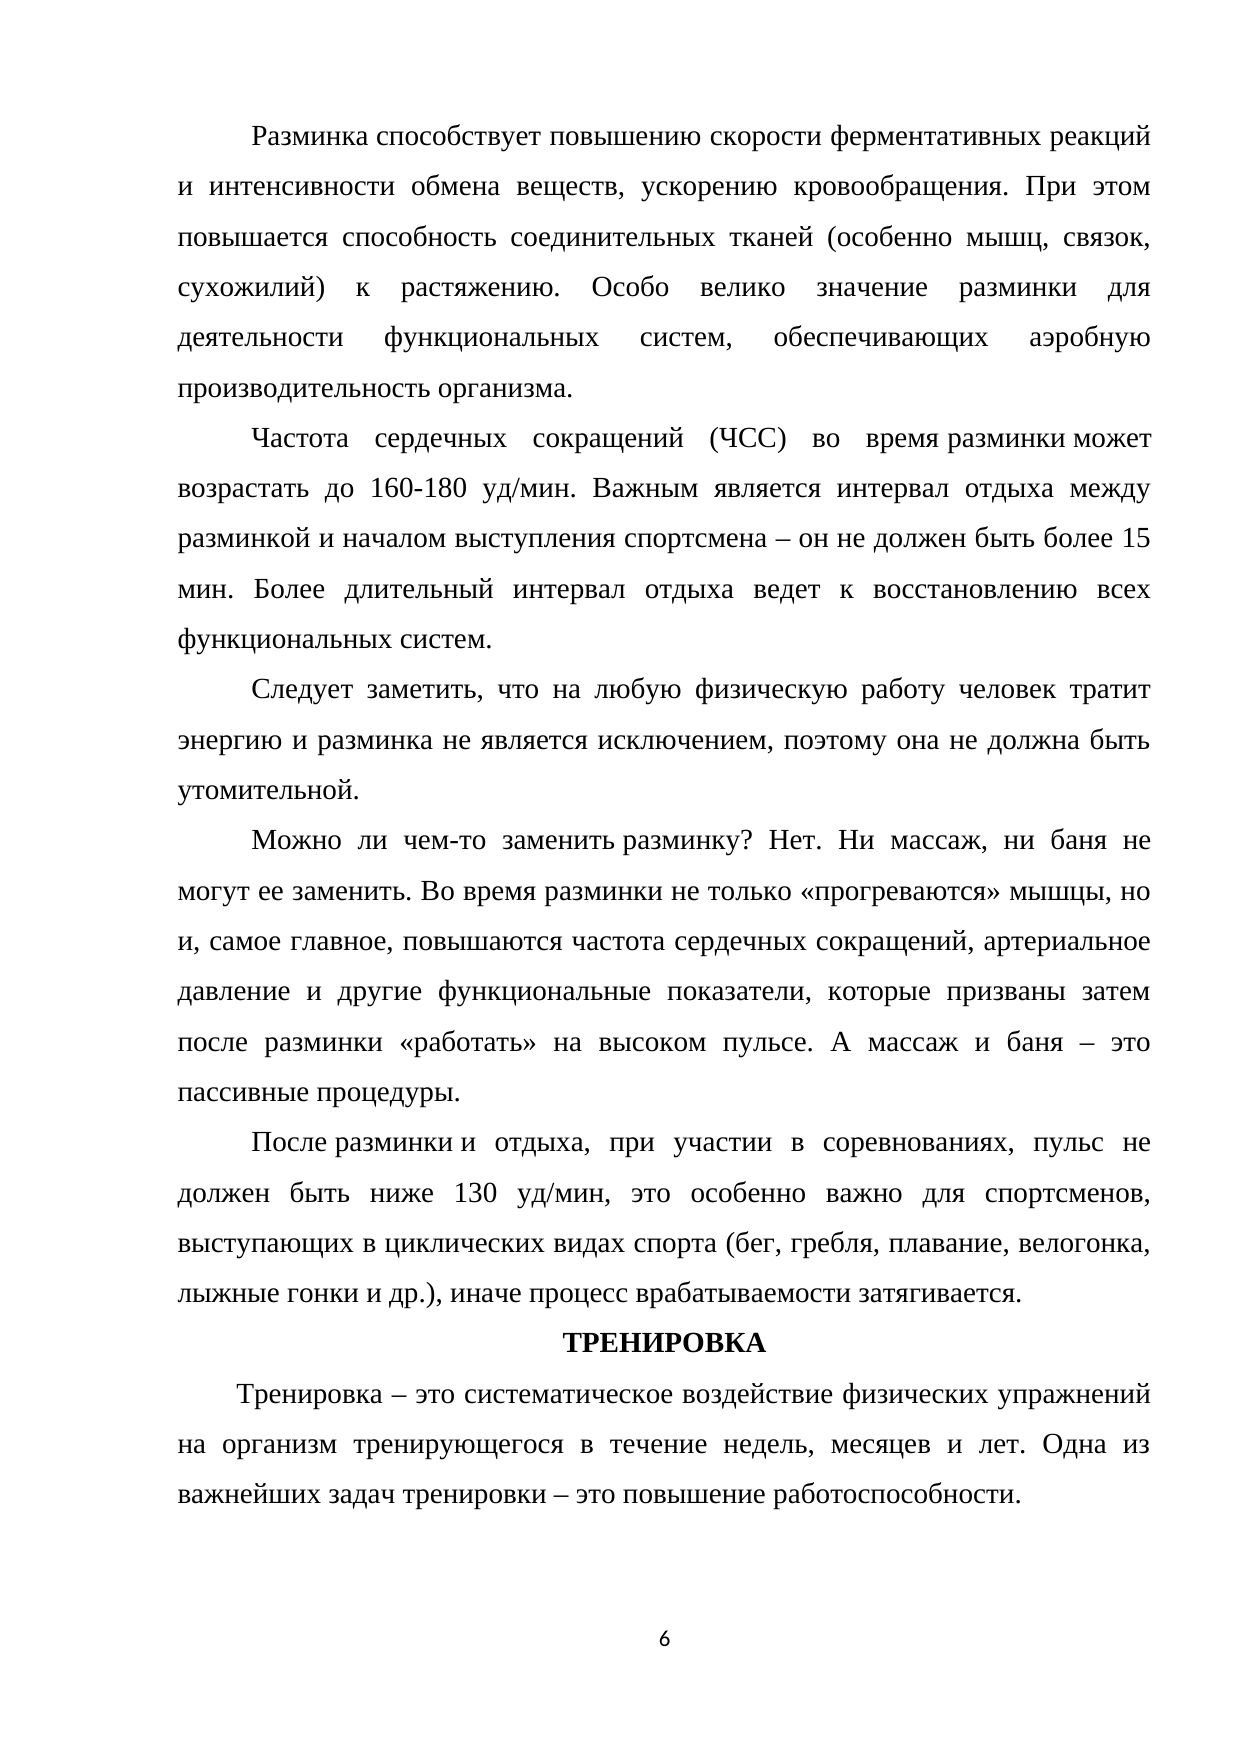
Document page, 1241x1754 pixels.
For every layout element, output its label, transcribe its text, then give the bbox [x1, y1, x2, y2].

text Можно ли чем-то заменить разминку? Нет. Ни массаж, ни баня не могут ее заменить. Во время разминки не только «прогреваются» мышцы, но и, самое главное, повышаются частота сердечных сокращений, артериальное давление и другие функциональные показатели, которые призваны затем после разминки «работать» на высоком пульсе. А массаж и баня – это пассивные процедуры. [177, 822, 1152, 1108]
text ТРЕНИРОВКА [177, 1326, 1152, 1359]
text После разминки и отдыха, при участии в соревнованиях, пульс не должен быть ниже 130 уд/мин, это особенно важно для спортсменов, выступающих в циклических видах спорта (бег, гребля, плавание, велогонка, лыжные гонки и др.), иначе процесс врабатываемости затягивается. [177, 1124, 1152, 1309]
text Частота сердечных сокращений (ЧСС) во время разминки может возрастать до 160-180 уд/мин. Важным является интервал отдыха между разминкой и началом выступления спортсмена – он не должен быть более 15 мин. Более длительный интервал отдыха ведет к восстановлению всех функциональных систем. [177, 420, 1152, 655]
text Тренировка – это систематическое воздействие физических упражнений на организм тренирующегося в течение недель, месяцев и лет. Одна из важнейших задач тренировки – это повышение работоспособности. [177, 1376, 1152, 1510]
text Следует заметить, что на любую физическую работу человек тратит энергию и разминка не является исключением, поэтому она не должна быть утомительной. [177, 672, 1152, 806]
text Разминка способствует повышению скорости ферментативных реакций и интенсивности обмена веществ, ускорению кровообращения. При этом повышается способность соединительных тканей (особенно мышц, связок, сухожилий) к растяжению. Особо велико значение разминки для деятельности функциональных систем, обеспечивающих аэробную производительность организма. [177, 118, 1152, 403]
